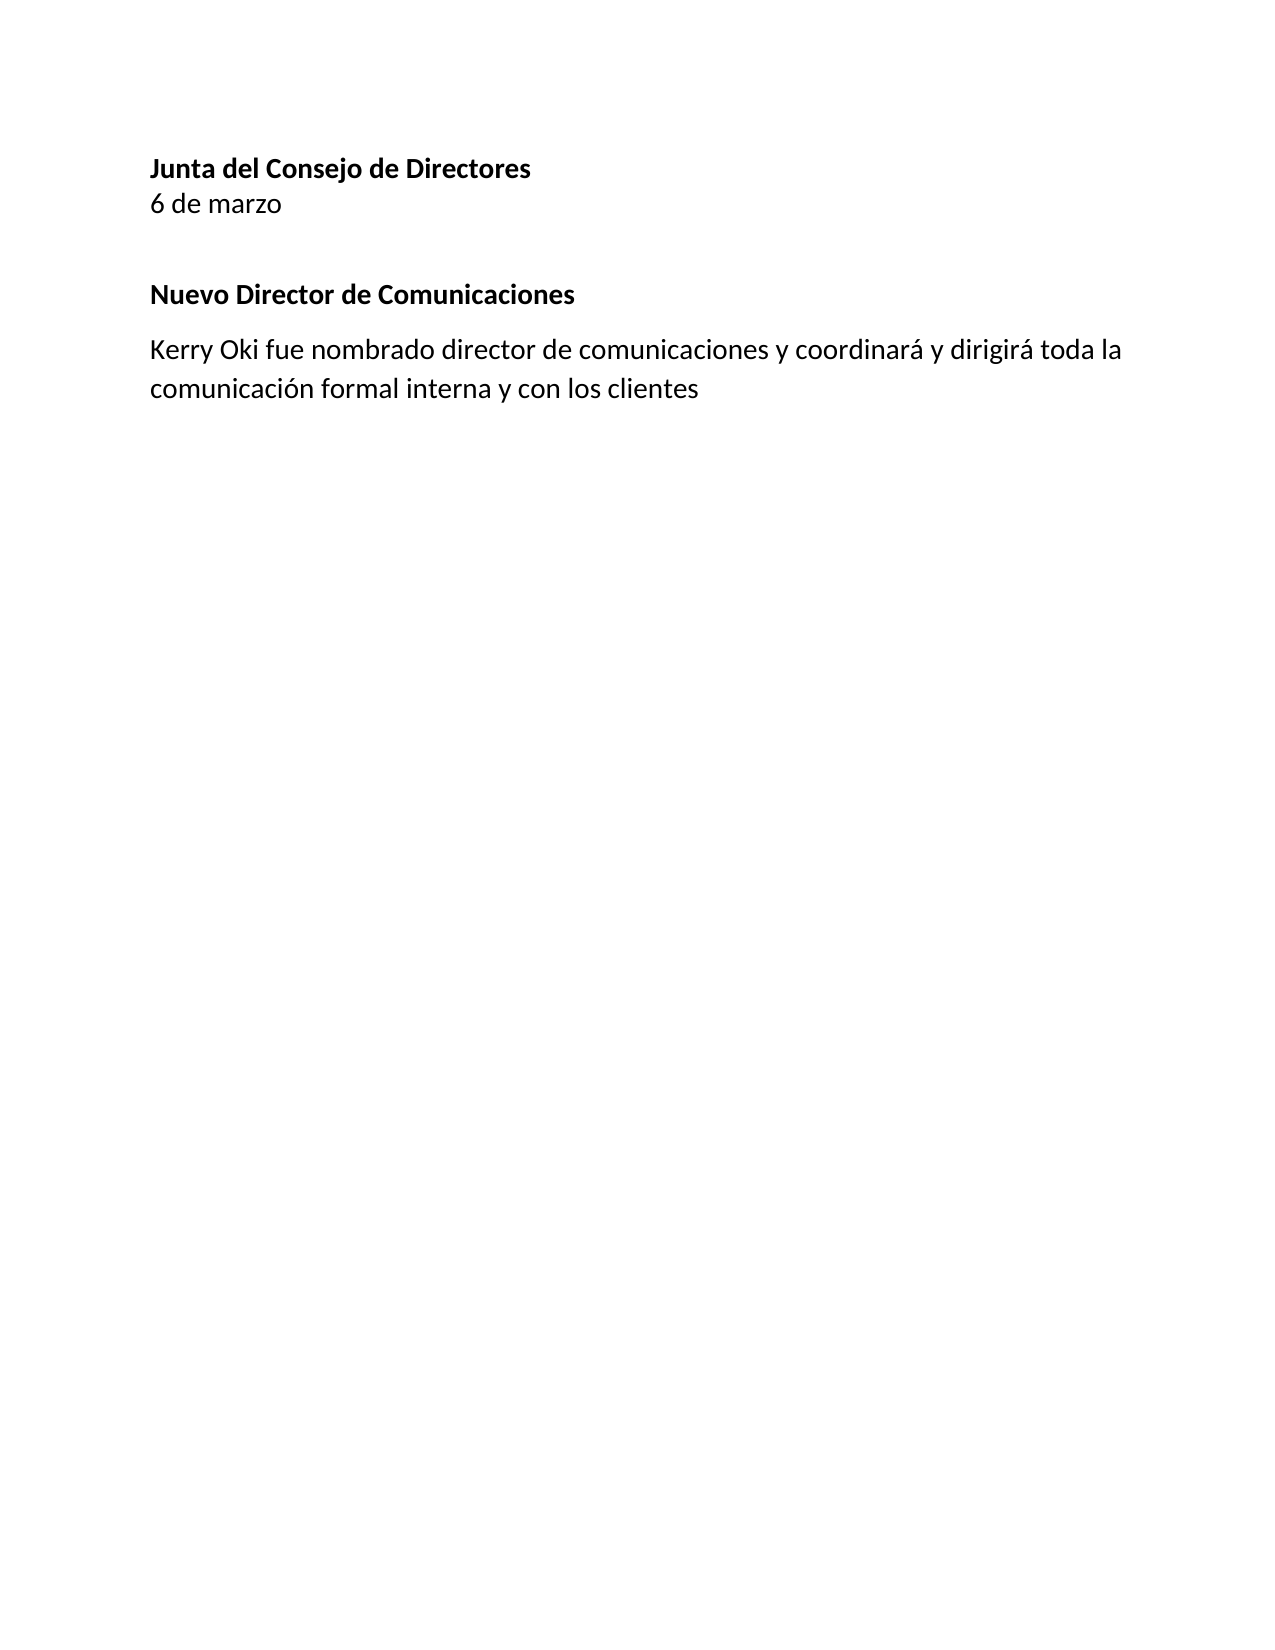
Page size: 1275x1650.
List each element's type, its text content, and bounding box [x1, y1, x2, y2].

text 6 de marzo [150, 186, 1125, 221]
text Junta del Consejo de Directores [150, 150, 1125, 186]
text Nuevo Director de Comunicaciones [150, 276, 1125, 312]
text Kerry Oki fue nombrado director de comunicaciones y coordinará y dirigirá toda la comunicación formal interna y con los clientes [150, 331, 1125, 406]
